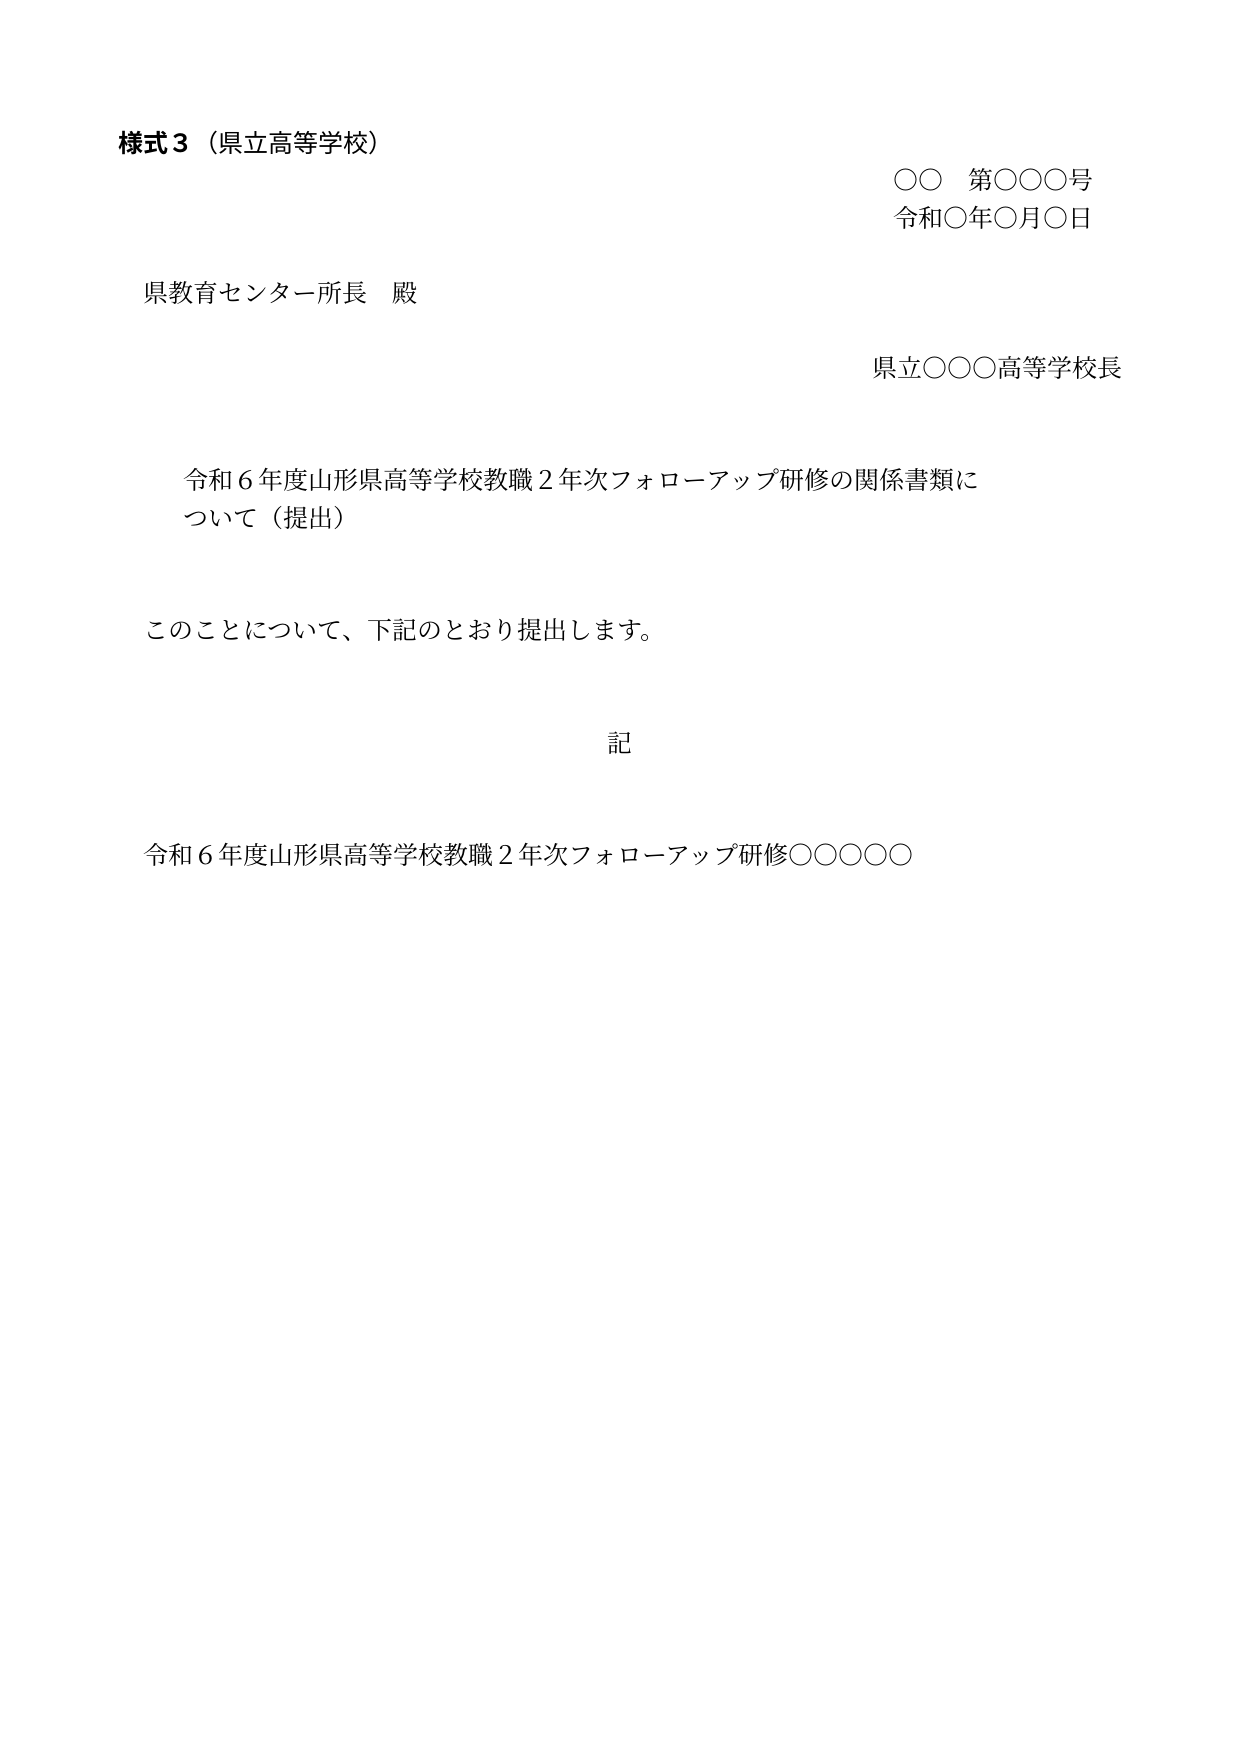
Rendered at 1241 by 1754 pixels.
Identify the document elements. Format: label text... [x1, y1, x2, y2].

subtitle 記 [118, 723, 1122, 760]
text 様式３（県立高等学校） [118, 123, 1122, 160]
text 令和６年度山形県高等学校教職２年次フォローアップ研修の関係書類に [184, 460, 1122, 498]
text 県教育センター所長 殿 [118, 273, 1122, 310]
text このことについて、下記のとおり提出します。 [118, 610, 1122, 648]
text 令和６年度山形県高等学校教職２年次フォローアップ研修○○○○○ [118, 835, 1122, 873]
text ついて（提出） [184, 498, 1122, 535]
text 県立○○○高等学校長 [118, 348, 1122, 385]
text ○○ 第○○○号 [118, 160, 1122, 198]
text 令和○年○月○日 [118, 198, 1122, 235]
